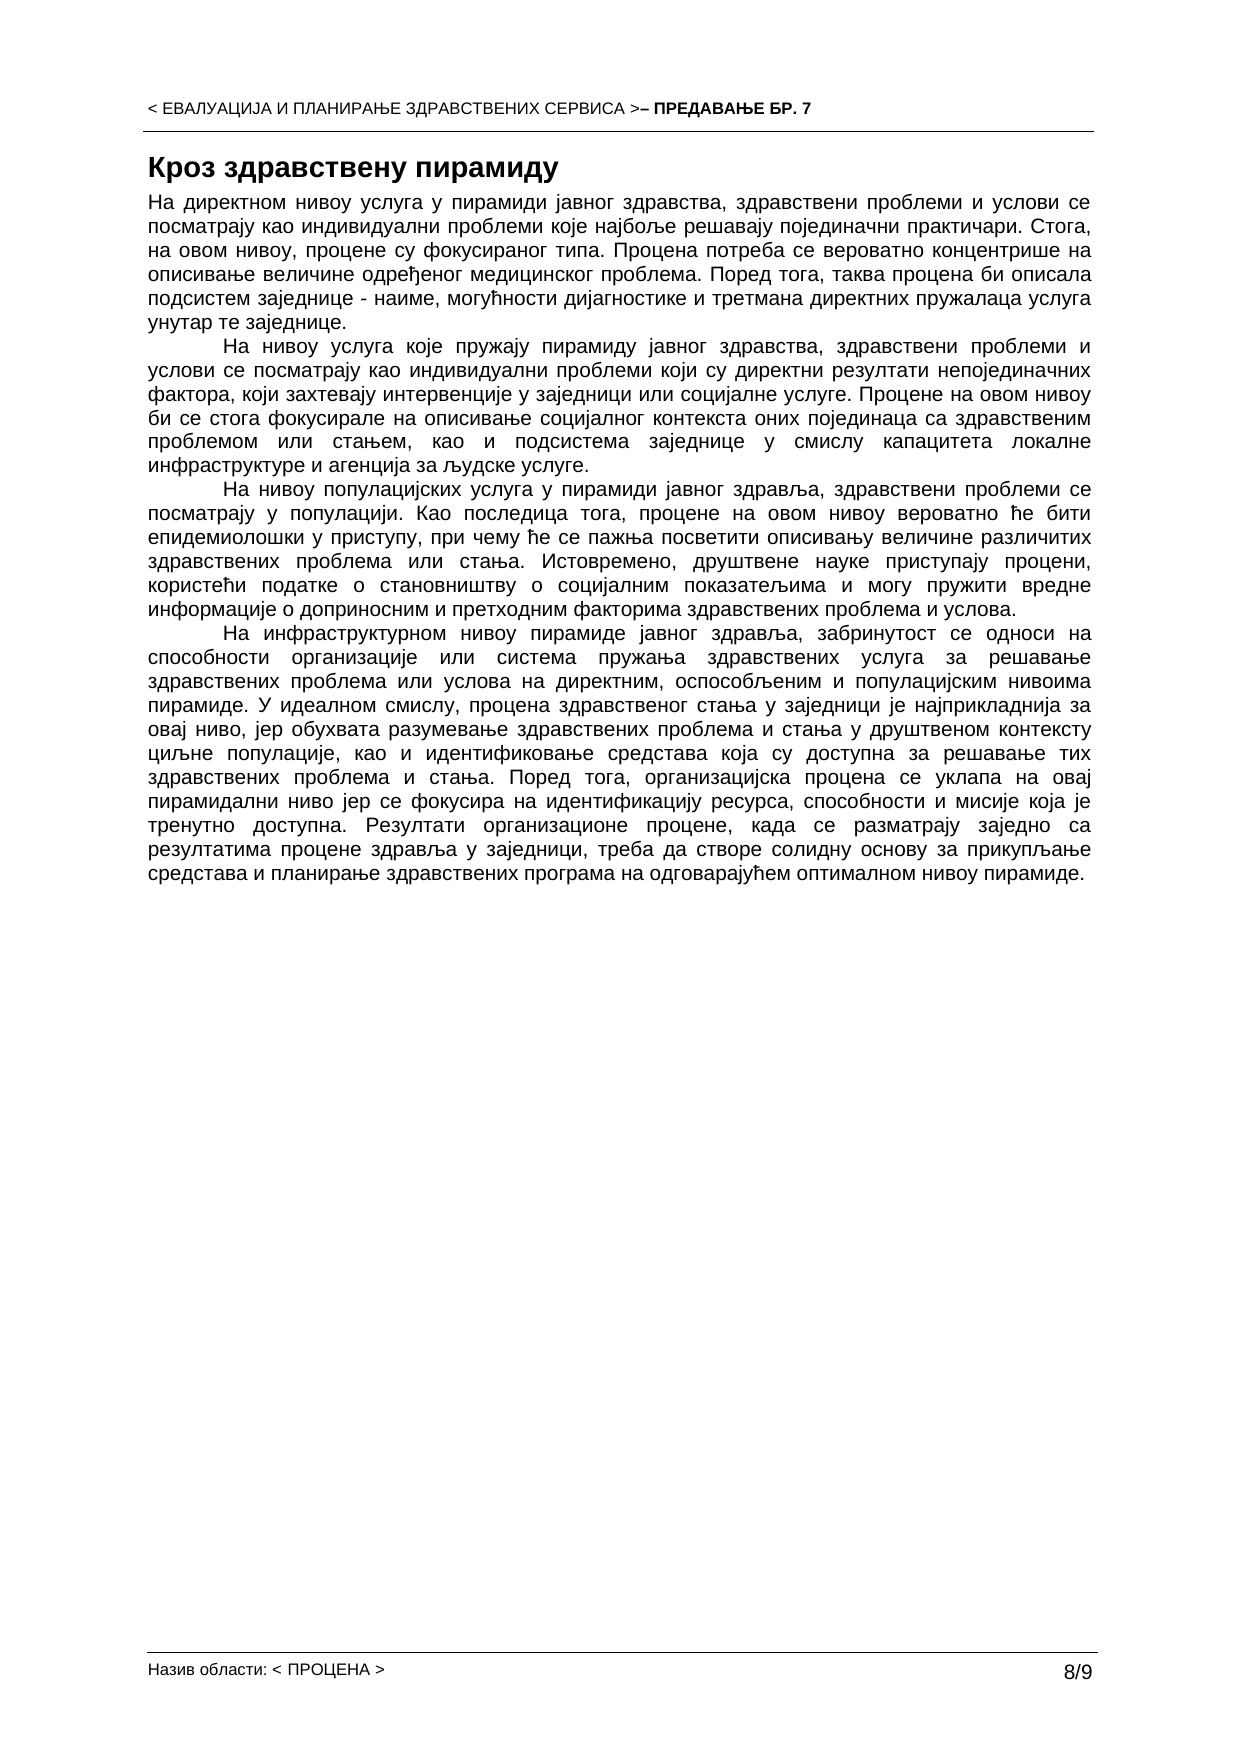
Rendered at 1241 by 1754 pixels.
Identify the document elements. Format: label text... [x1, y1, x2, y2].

text На директном нивоу услуга у пирамиди јавног здравства, здравствени проблеми и услови се посматрају као индивидуални проблеми које најбоље решавају појединачни практичари. Стога, на овом нивоу, процене су фокусираног типа. Процена потреба се вероватно концентрише на описивање величине одређеног медицинског проблема. Поред тога, таква процена би описала подсистем заједнице - наиме, могућности дијагностике и третмана директних пружалаца услуга унутар те заједнице. [148, 190, 1092, 333]
text На инфраструктурном нивоу пирамиде јавног здравља, забринутост се односи на способности организације или система пружања здравствених услуга за решавање здравствених проблема или услова на директним, оспособљеним и популацијским нивоима пирамиде. У идеалном смислу, процена здравственог стања у заједници је најприкладнија за овај ниво, јер обухвата разумевање здравствених проблема и стања у друштвеном контексту циљне популације, као и идентификовање средстава која су доступна за решавање тих здравствених проблема и стања. Поред тога, организацијска процена се уклапа на овај пирамидални ниво јер се фокусира на идентификацију ресурса, способности и мисије која је тренутно доступна. Резултати организационе процене, када се разматрају заједно са резултатима процене здравља у заједници, треба да створе солидну основу за прикупљање средстава и планирање здравствених програма на одговарајућем оптималном нивоу пирамиде. [148, 621, 1092, 884]
text На нивоу услуга које пружају пирамиду јавног здравства, здравствени проблеми и услови се посматрају као индивидуални проблеми који су директни резултати непојединачних фактора, који захтевају интервенције у заједници или социјалне услуге. Процене на овом нивоу би се стога фокусирале на описивање социјалног контекста оних појединаца са здравственим проблемом или стањем, као и подсистема заједнице у смислу капацитета локалне инфраструктуре и агенција за људске услуге. [148, 333, 1092, 477]
text На нивоу популацијских услуга у пирамиди јавног здравља, здравствени проблеми се посматрају у популацији. Као последица тога, процене на овом нивоу вероватно ће бити епидемиолошки у приступу, при чему ће се пажња посветити описивању величине различитих здравствених проблема или стања. Истовремено, друштвене науке приступају процени, користећи податке о становништву о социјалним показатељима и могу пружити вредне информације о доприносним и претходним факторима здравствених проблема и услова. [148, 477, 1092, 621]
subtitle Кроз здравствену пирамиду [148, 150, 1092, 183]
